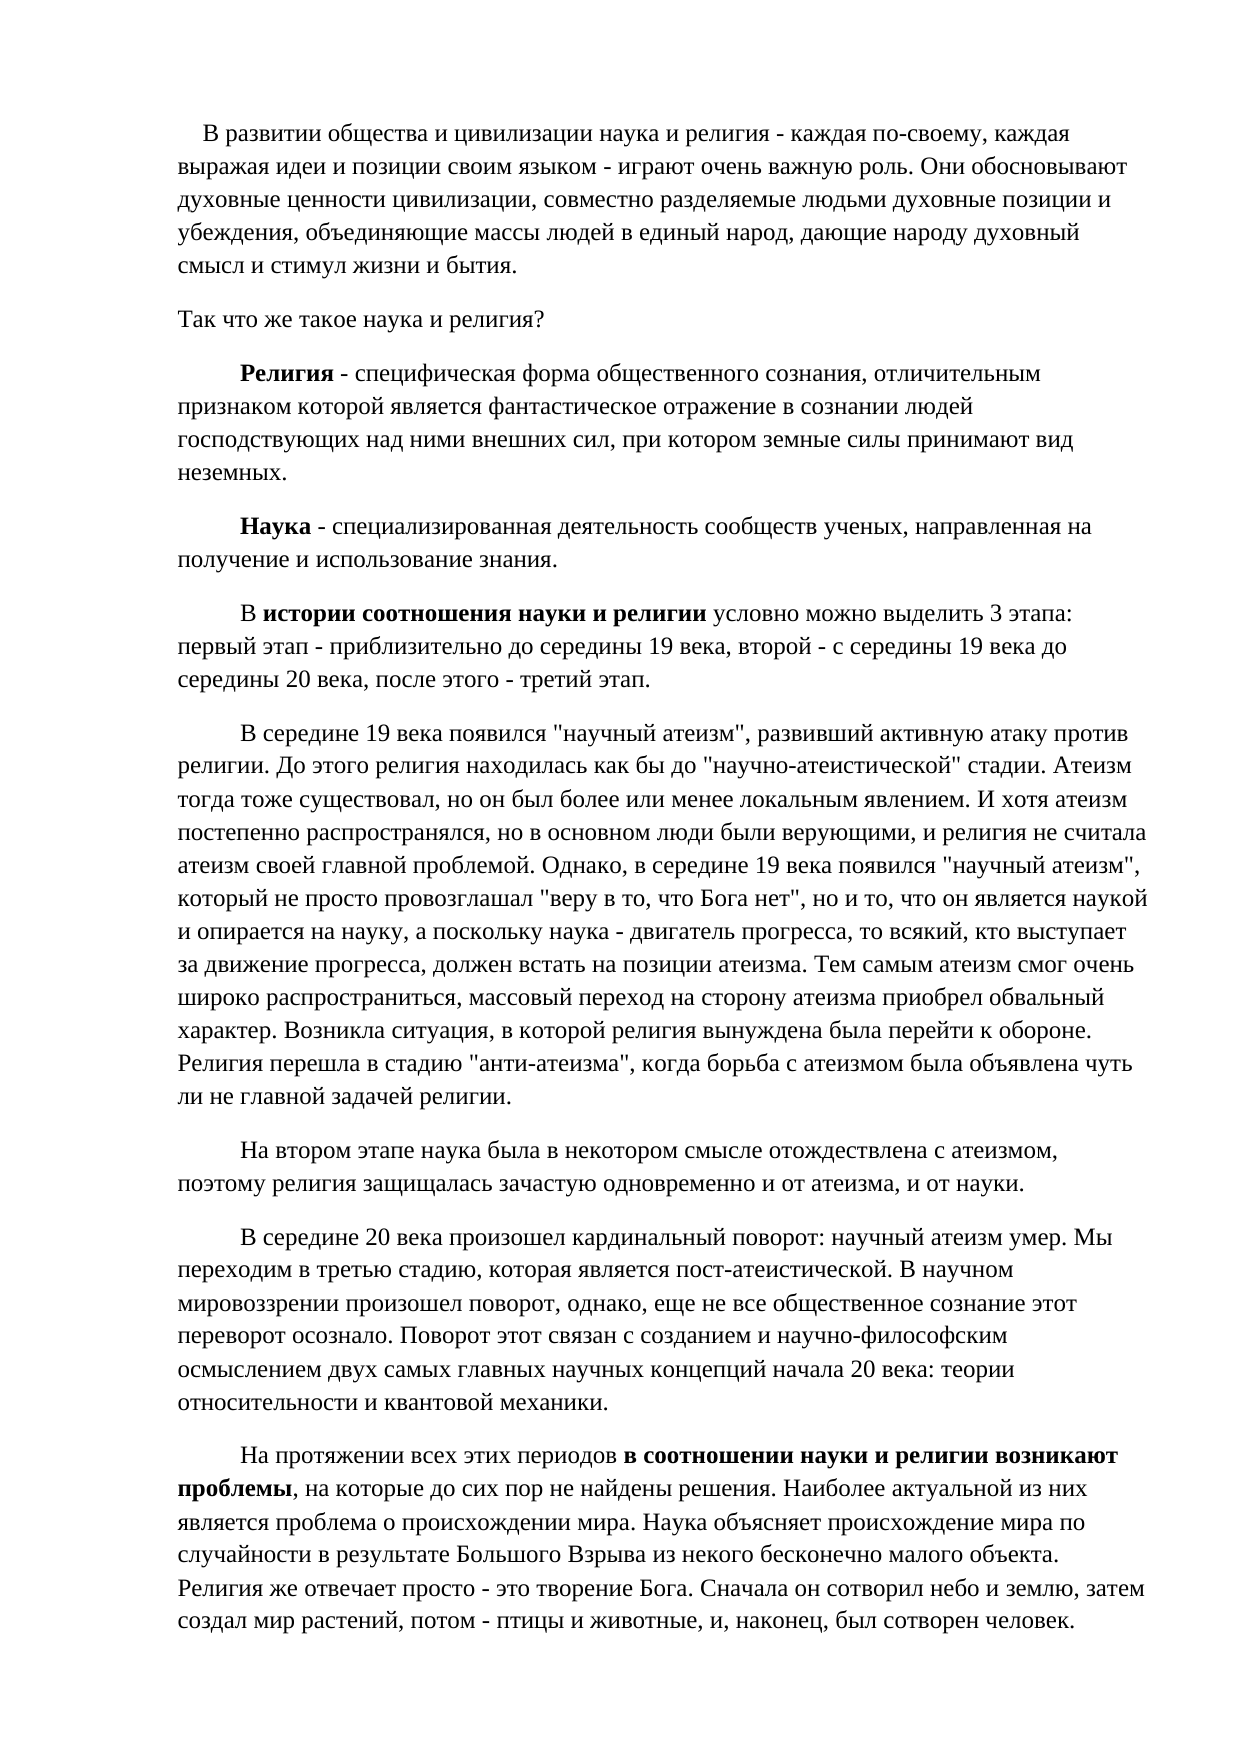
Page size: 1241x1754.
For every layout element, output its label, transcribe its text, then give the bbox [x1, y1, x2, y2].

text В середине 20 века произошел кардинальный поворот: научный атеизм умер. Мы переходим в третью стадию, которая является пост-атеистической. В научном мировоззрении произошел поворот, однако, еще не все общественное сознание этот переворот осознало. Поворот этот связан с созданием и научно-философским осмыслением двух самых главных научных концепций начала 20 века: теории относительности и квантовой механики. [177, 1222, 1152, 1415]
text На втором этапе наука была в некотором смысле отождествлена с атеизмом, поэтому религия защищалась зачастую одновременно и от атеизма, и от науки. [177, 1135, 1152, 1196]
text Религия - специфическая форма общественного сознания, отличительным признаком которой является фантастическое отражение в сознании людей господствующих над ними внешних сил, при котором земные силы принимают вид неземных. [177, 358, 1152, 486]
text Наука - специализированная деятельность сообществ ученых, направленная на получение и использование знания. [177, 511, 1152, 573]
text В середине 19 века появился "научный атеизм", развивший активную атаку против религии. До этого религия находилась как бы до "научно-атеистической" стадии. Атеизм тогда тоже существовал, но он был более или менее локальным явлением. И хотя атеизм постепенно распространялся, но в основном люди были верующими, и религия не считала атеизм своей главной проблемой. Однако, в середине 19 века появился "научный атеизм", который не просто провозглашал "веру в то, что Бога нет", но и то, что он является наукой и опирается на науку, а поскольку наука - двигатель прогресса, то всякий, кто выступает за движение прогресса, должен встать на позиции атеизма. Тем самым атеизм смог очень широко распространиться, массовый переход на сторону атеизма приобрел обвальный характер. Возникла ситуация, в которой религия вынуждена была перейти к обороне. Религия перешла в стадию "анти-атеизма", когда борьба с атеизмом была объявлена чуть ли не главной задачей религии. [177, 718, 1152, 1109]
text На протяжении всех этих периодов в соотношении науки и религии возникают проблемы, на которые до сих пор не найдены решения. Наиболее актуальной из них является проблема о происхождении мира. Наука объясняет происхождение мира по случайности в результате Большого Взрыва из некого бесконечно малого объекта. Религия же отвечает просто - это творение Бога. Сначала он сотворил небо и землю, затем создал мир растений, потом - птицы и животные, и, наконец, был сотворен человек. [177, 1441, 1152, 1634]
text В истории соотношения науки и религии условно можно выделить 3 этапа: первый этап - приблизительно до середины 19 века, второй - с середины 19 века до середины 20 века, после этого - третий этап. [177, 598, 1152, 692]
text Так что же такое наука и религия? [177, 304, 1152, 333]
text В развитии общества и цивилизации наука и религия - каждая по-своему, каждая выражая идеи и позиции своим языком - играют очень важную роль. Они обосновывают духовные ценности цивилизации, совместно разделяемые людьми духовные позиции и убеждения, объединяющие массы людей в единый народ, дающие народу духовный смысл и стимул жизни и бытия. [177, 118, 1152, 279]
